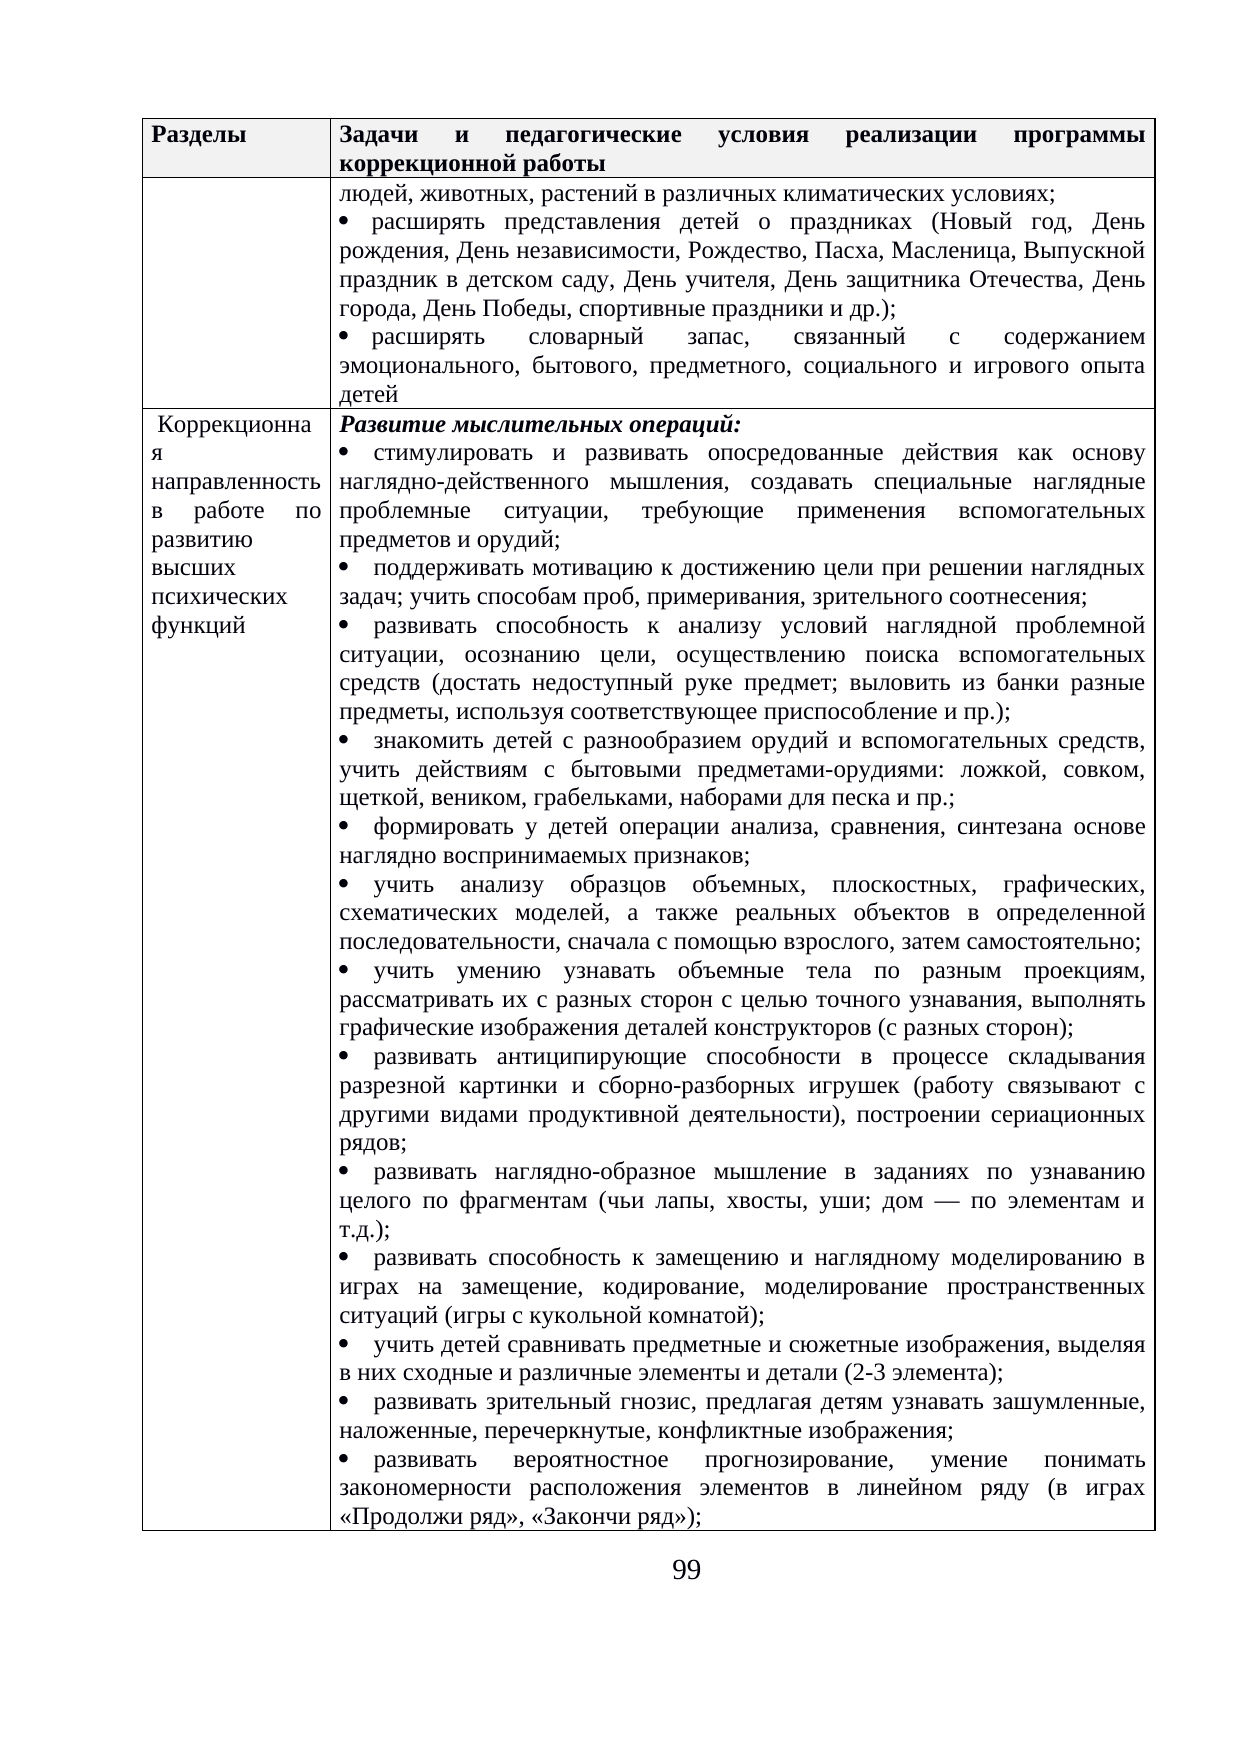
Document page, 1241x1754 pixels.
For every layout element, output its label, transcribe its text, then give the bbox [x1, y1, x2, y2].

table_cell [331, 409, 1154, 1530]
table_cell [143, 178, 330, 408]
table_header Задачи и педагогические условия реализации программы коррекционной работы [331, 119, 1154, 177]
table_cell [143, 409, 330, 1530]
table_header Разделы [143, 119, 330, 177]
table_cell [331, 178, 1154, 408]
